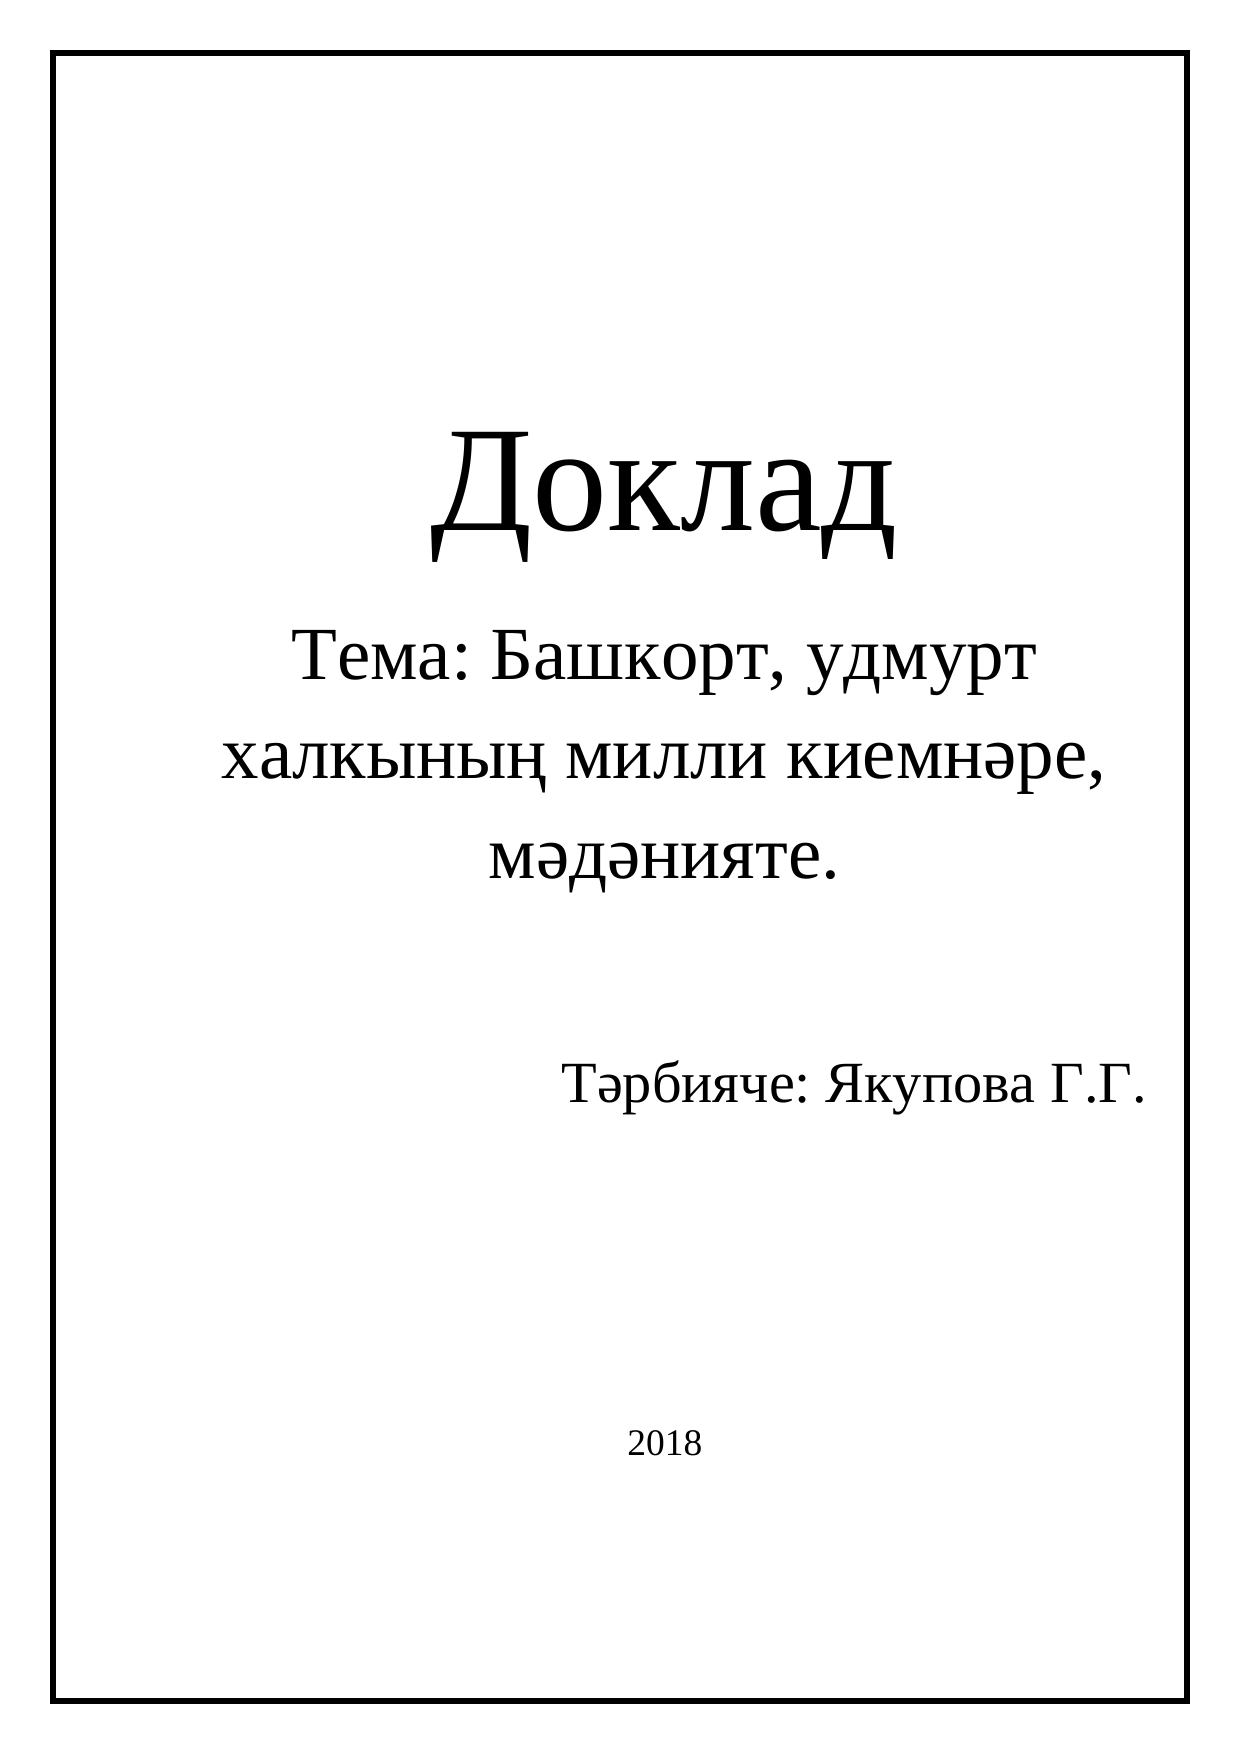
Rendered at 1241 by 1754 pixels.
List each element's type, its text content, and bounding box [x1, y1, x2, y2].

text Тәрбияче: Якупова Г.Г. [177, 1048, 1152, 1115]
text 2018 [177, 1421, 1152, 1464]
text Тема: Башкорт, удмурт халкының милли киемнәре, мәдәнияте. [177, 610, 1152, 894]
text Доклад [177, 391, 1152, 563]
